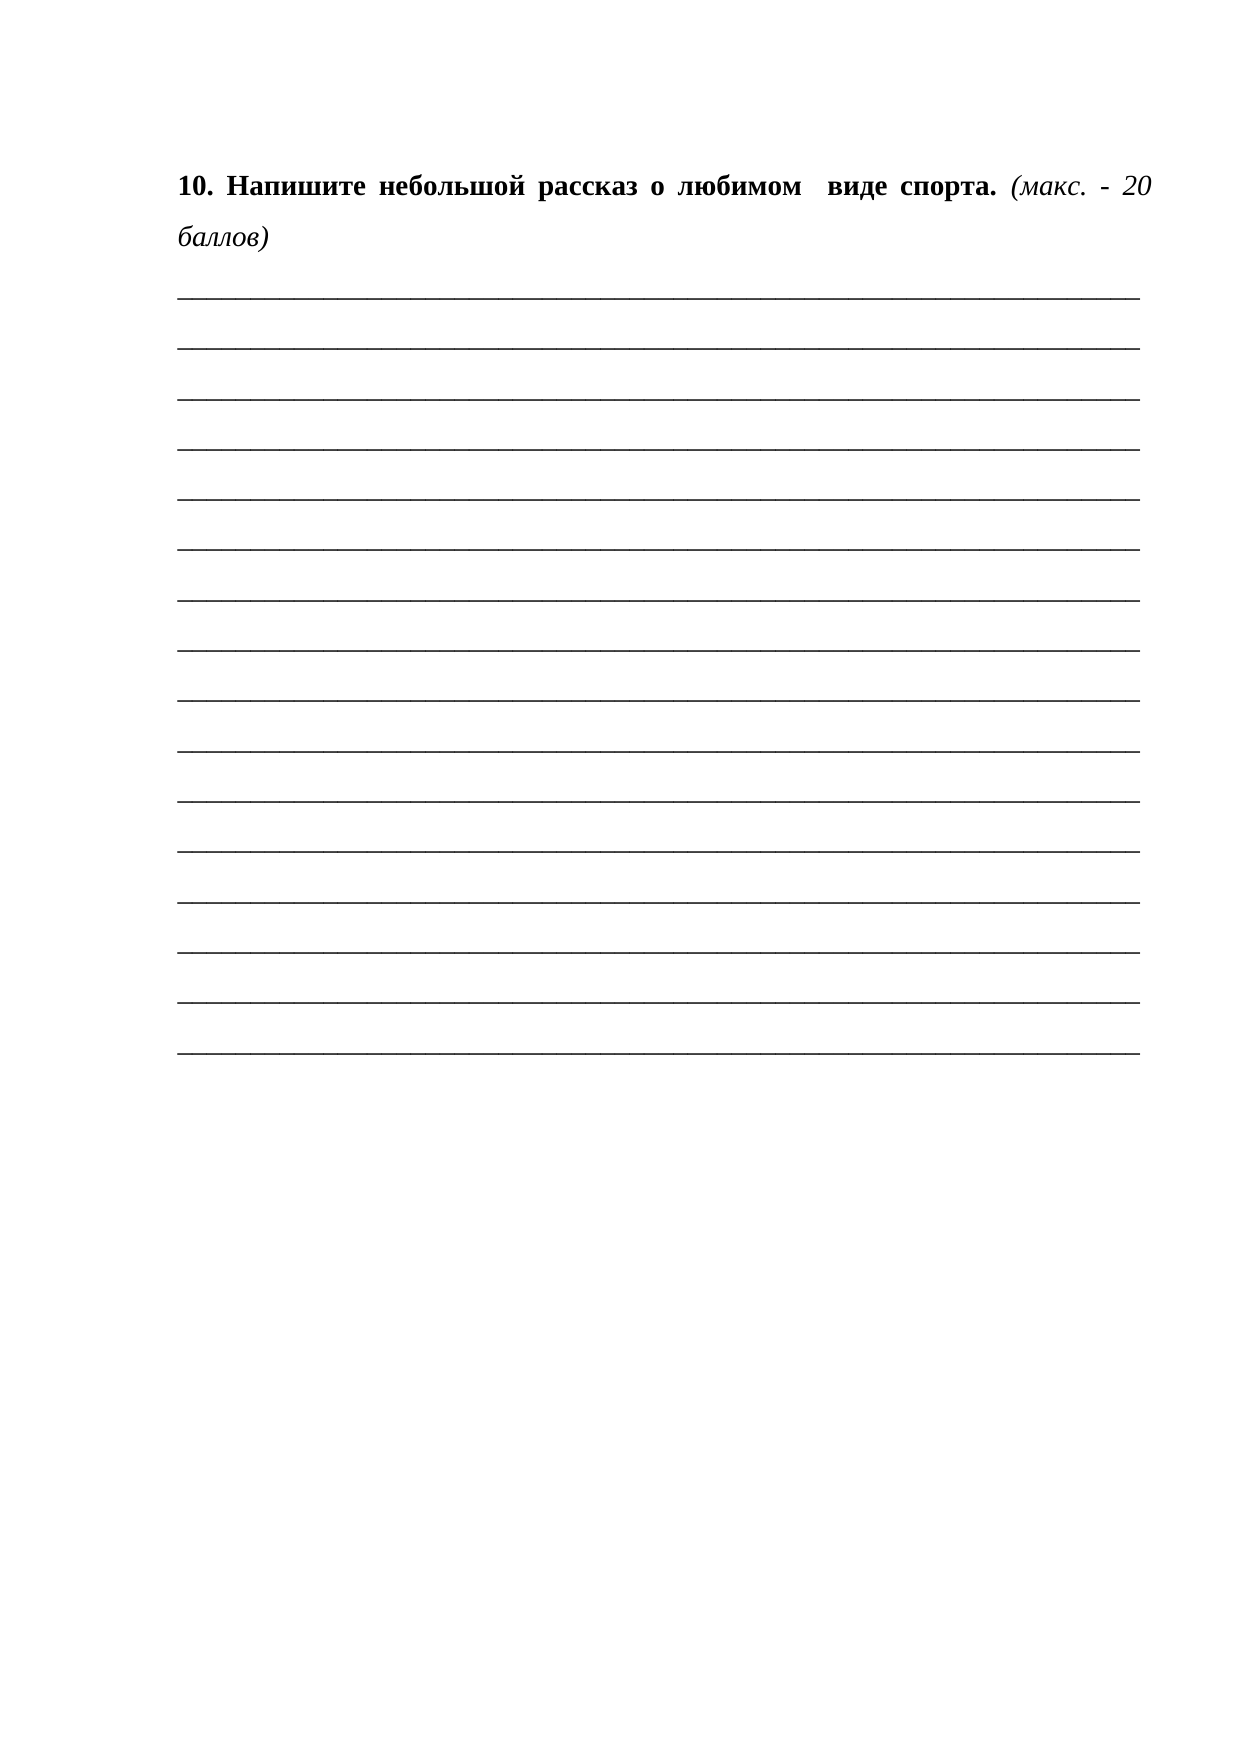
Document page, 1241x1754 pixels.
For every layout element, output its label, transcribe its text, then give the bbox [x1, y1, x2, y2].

text 10. Напишите небольшой рассказ о любимом виде спорта. (макс. - 20 баллов) [177, 168, 1152, 252]
text ________________________________________________________________________________________________________________________________________________________________________________________________________________________________________________________________________________________________________________________________________________________________________________________________________________________________________________________________________________________________________________________________________________________________________________________________________________________________________________________________________________________________________________________________________________________________________________________________________________________________________________________________________________________________________________________________________________________________________________________________________________________________________________________________________________________________ [177, 269, 1152, 1057]
